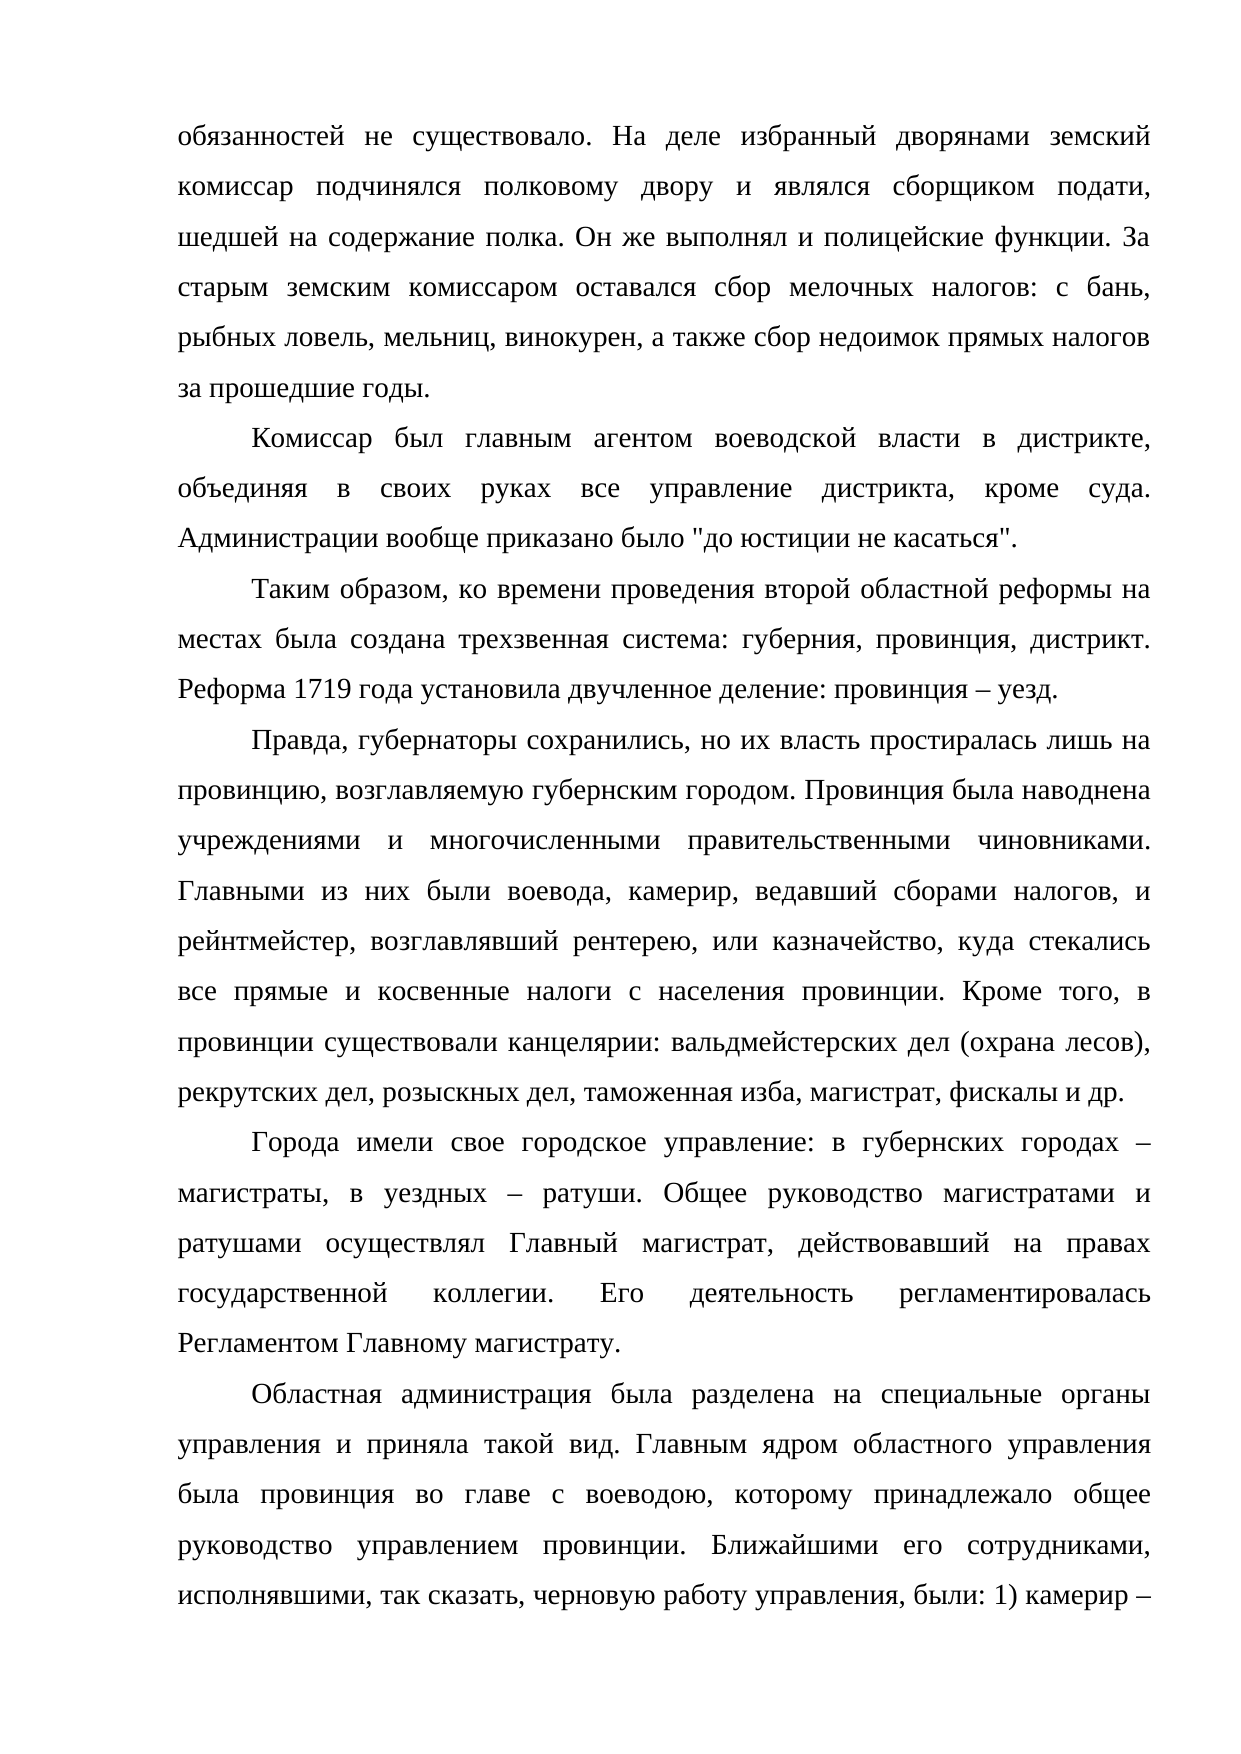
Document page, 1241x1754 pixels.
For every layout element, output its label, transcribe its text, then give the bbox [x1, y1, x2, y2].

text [177, 118, 1152, 403]
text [177, 1376, 1152, 1611]
text Правда, губернаторы сохранились, но их власть простиралась лишь на провинцию, возглавляемую губернским городом. Провинция была наводнена учреждениями и многочисленными правительственными чиновниками. Главными из них были воевода, камерир, ведавший сборами налогов, и рейнтмейстер, возглавлявший рентерею, или казначейство, куда стекались все прямые и косвенные налоги с населения провинции. Кроме того, в провинции существовали канцелярии: вальдмейстерских дел (охрана лесов), рекрутских дел, розыскных дел, таможенная изба, магистрат, фискалы и др. [177, 722, 1152, 1108]
text Города имели свое городское управление: в губернских городах – магистраты, в уездных – ратуши. Общее руководство магистратами и ратушами осуществлял Главный магистрат, действовавший на правах государственной коллегии. Его деятельность регламентировалась Регламентом Главному магистрату. [177, 1124, 1152, 1359]
text Таким образом, ко времени проведения второй областной реформы на местах была создана трехзвенная система: губерния, провинция, дистрикт. Реформа 1719 года установила двучленное деление: провинция – уезд. [177, 571, 1152, 705]
text Комиссар был главным агентом воеводской власти в дистрикте, объединяя в своих руках все управление дистрикта, кроме суда. Администрации вообще приказано было "до юстиции не касаться". [177, 420, 1152, 554]
